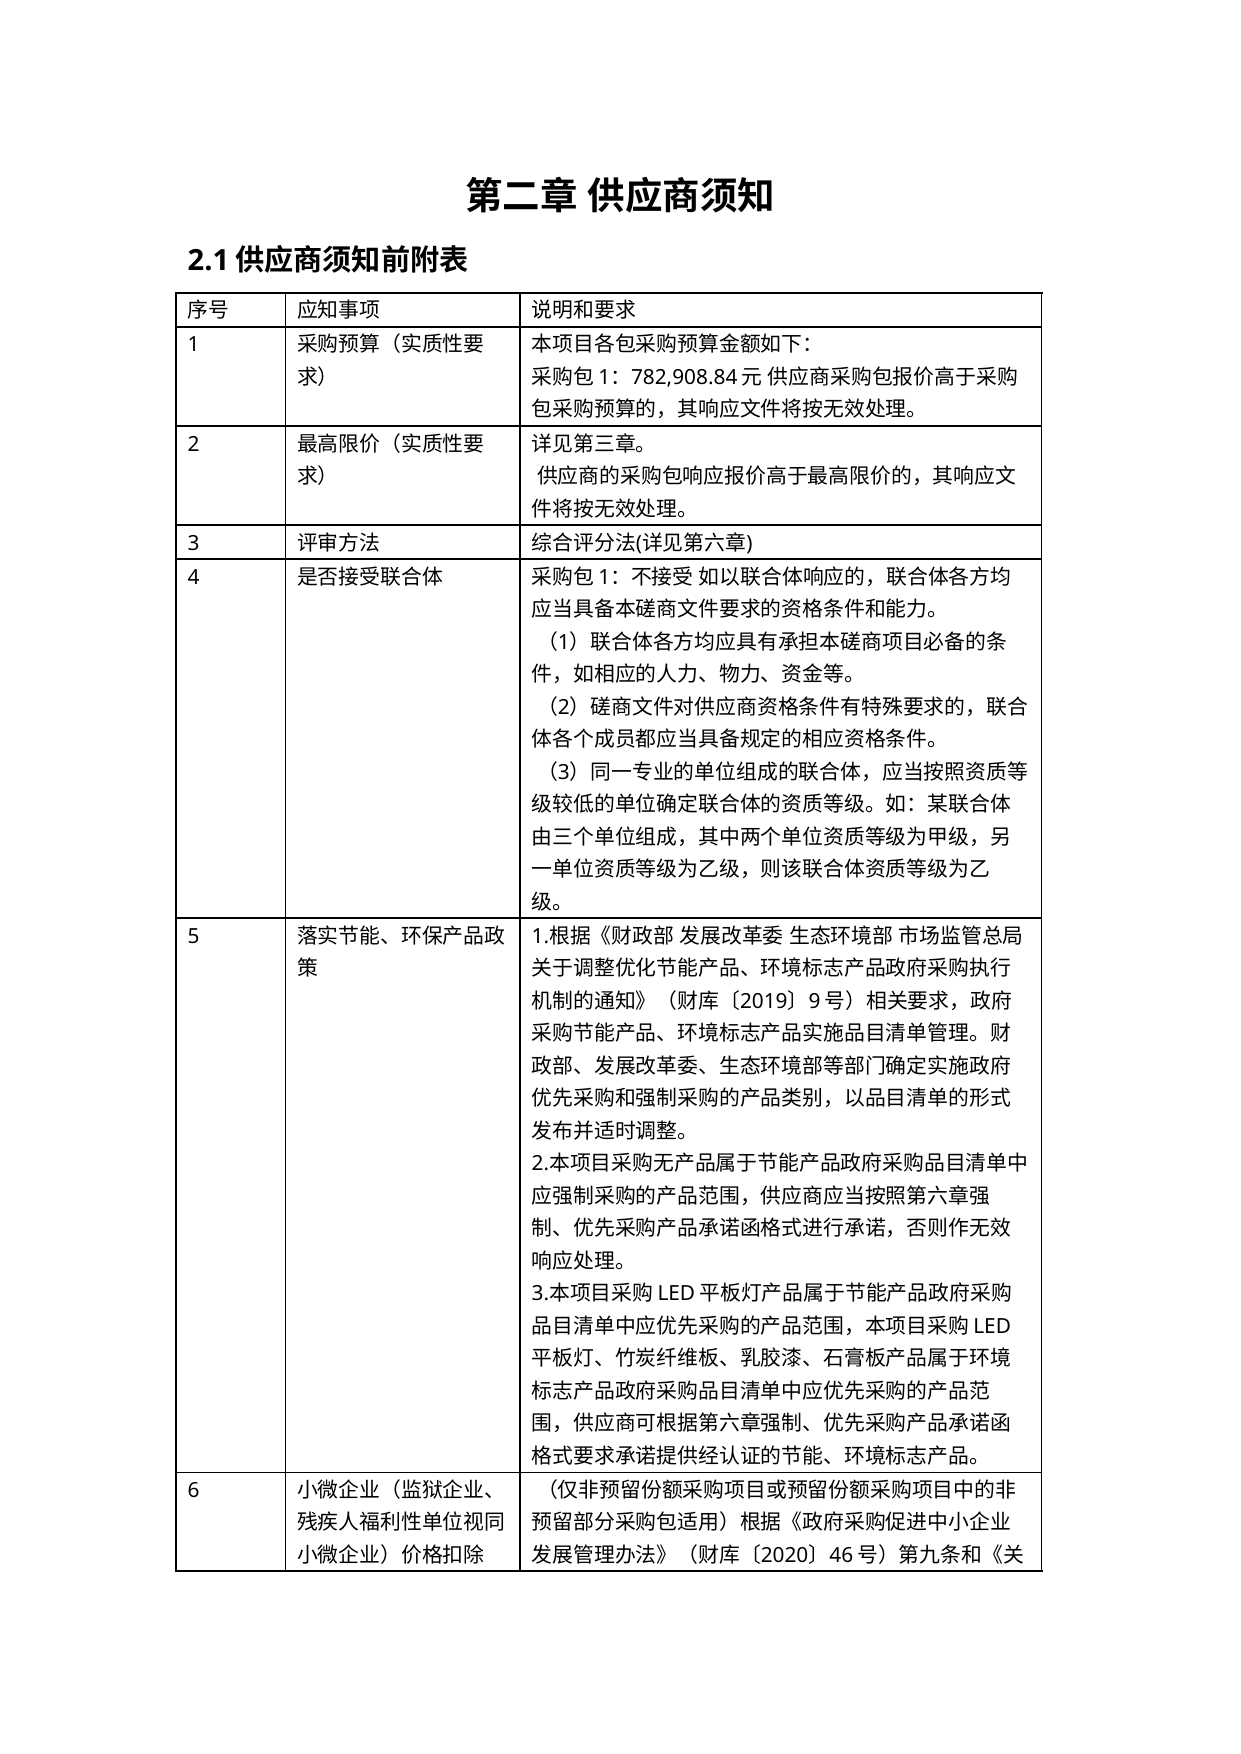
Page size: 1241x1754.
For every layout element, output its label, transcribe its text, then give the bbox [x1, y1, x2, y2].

table_cell 综合评分法(详见第六章) [521, 526, 1041, 558]
table_header 序号 [177, 294, 285, 326]
table_cell 2 [177, 427, 285, 524]
table_cell 1 [177, 328, 285, 425]
table_cell 采购预算（实质性要求） [286, 328, 519, 425]
table_header 说明和要求 [521, 294, 1041, 326]
table_cell 本项目各包采购预算金额如下： 采购包1：782,908.84元 供应商采购包报价高于采购包采购预算的，其响应文件将按无效处理。 [521, 328, 1041, 425]
table_cell 4 [177, 560, 285, 917]
table_cell 详见第三章。 供应商的采购包响应报价高于最高限价的，其响应文件将按无效处理。 [521, 427, 1041, 524]
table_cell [521, 1473, 1041, 1570]
table_cell 落实节能、环保产品政策 [286, 919, 519, 1471]
table_header 应知事项 [286, 294, 519, 326]
table_cell 6 [177, 1473, 285, 1570]
table_cell 采购包1：不接受 如以联合体响应的，联合体各方均应当具备本磋商文件要求的资格条件和能力。 （1）联合体各方均应具有承担本磋商项目必备的条件，如相应的人力、物力、资金等。 （2）磋商文件对供应商资格条件有特殊要求的，联合体各个成员都应当具备规定的相应资格条件。 （3）同一专业的单位组成的联合体，应当按照资质等级较低的单位确定联合体的资质等级。如：某联合体由三个单位组成，其中两个单位资质等级为甲级，另一单位资质等级为乙级，则该联合体资质等级为乙级。 [521, 560, 1041, 917]
table_cell 5 [177, 919, 285, 1471]
text 2.1供应商须知前附表 [187, 227, 1053, 292]
table_cell 1.根据《财政部 发展改革委 生态环境部 市场监管总局关于调整优化节能产品、环境标志产品政府采购执行机制的通知》（财库〔2019〕9号）相关要求，政府采购节能产品、环境标志产品实施品目清单管理。财政部、发展改革委、生态环境部等部门确定实施政府优先采购和强制采购的产品类别，以品目清单的形式发布并适时调整。 2.本项目采购无产品属于节能产品政府采购品目清单中应强制采购的产品范围，供应商应当按照第六章强制、优先采购产品承诺函格式进行承诺，否则作无效响应处理。 3.本项目采购LED平板灯产品属于节能产品政府采购品目清单中应优先采购的产品范围，本项目采购LED平板灯、竹炭纤维板、乳胶漆、石膏板产品属于环境标志产品政府采购品目清单中应优先采购的产品范围，供应商可根据第六章强制、优先采购产品承诺函格式要求承诺提供经认证的节能、环境标志产品。 [521, 919, 1041, 1471]
table_cell 最高限价（实质性要求） [286, 427, 519, 524]
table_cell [286, 1473, 519, 1570]
table_cell 是否接受联合体 [286, 560, 519, 917]
table_cell 3 [177, 526, 285, 558]
text 第二章 供应商须知 [187, 162, 1053, 227]
table_cell 评审方法 [286, 526, 519, 558]
